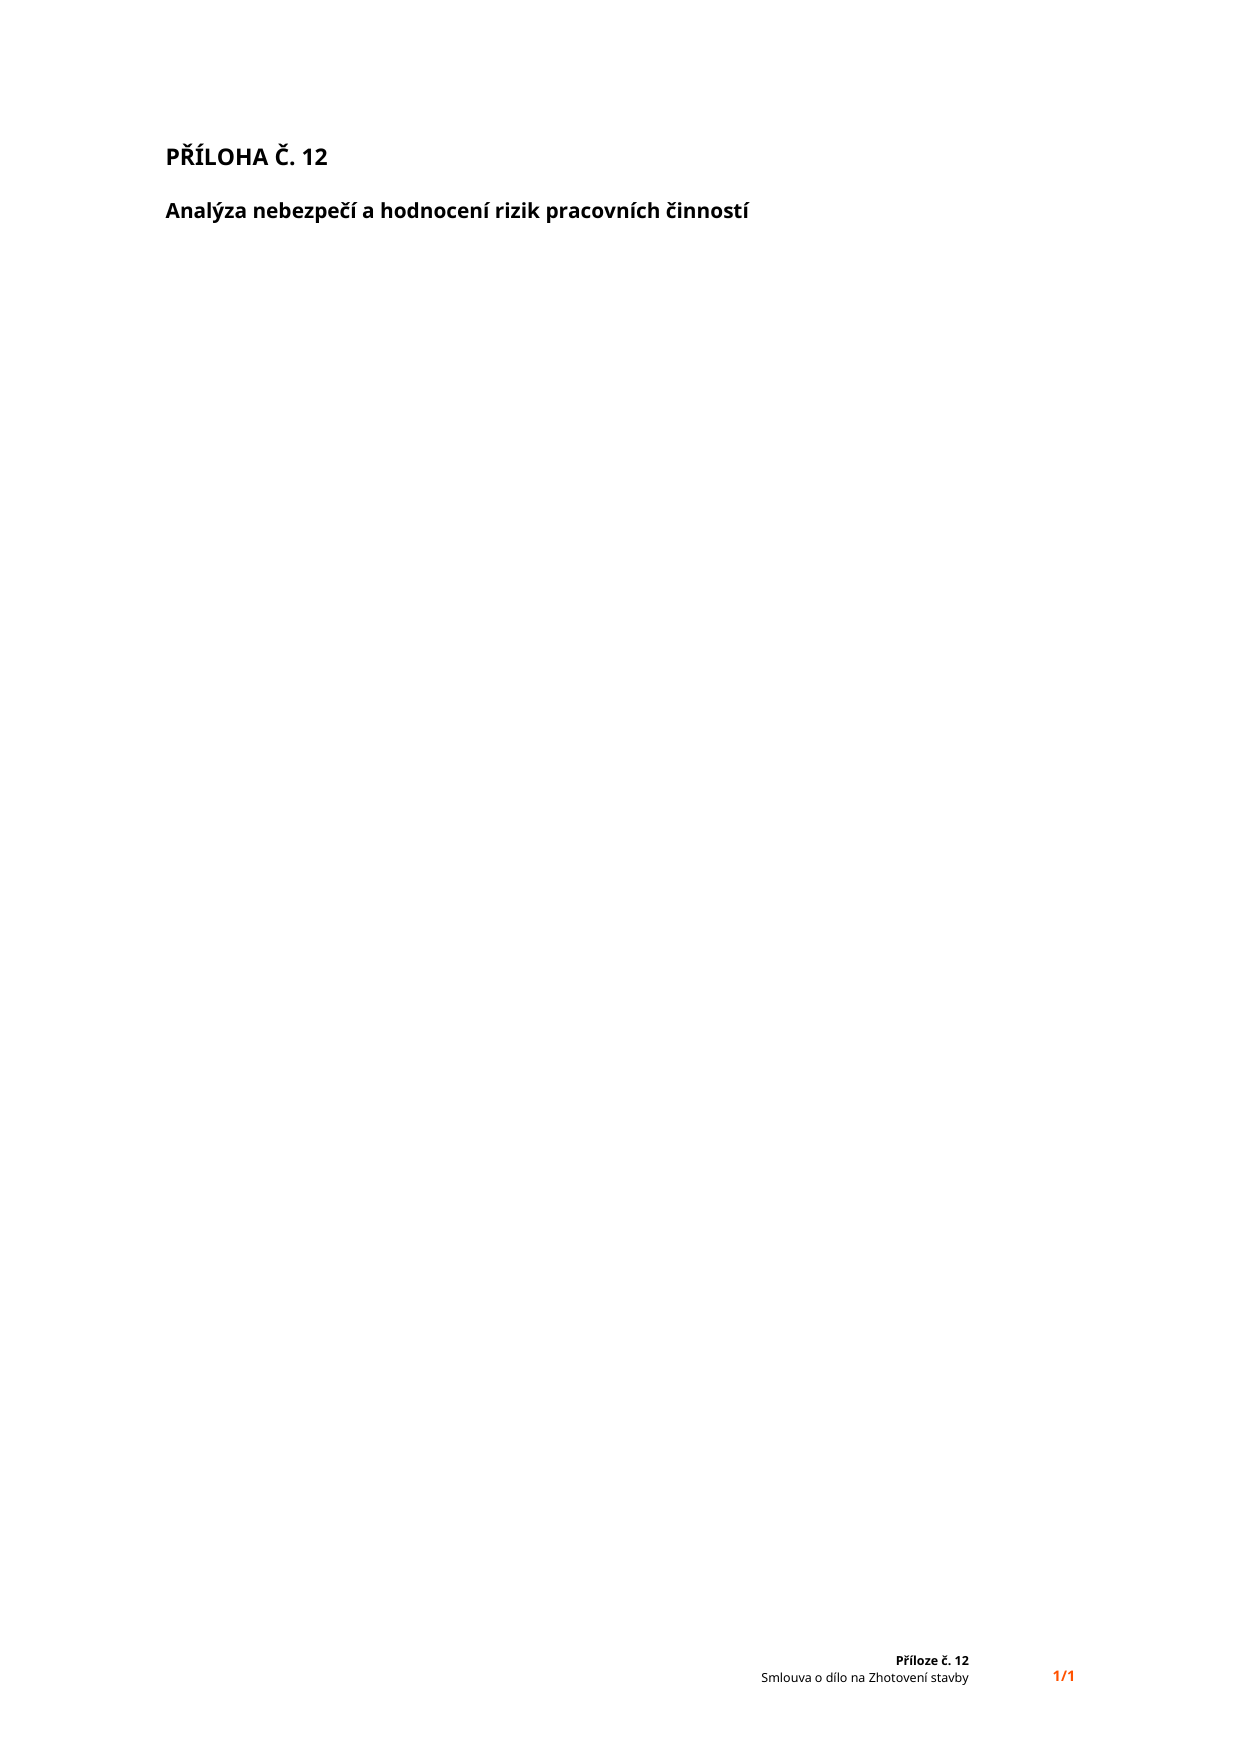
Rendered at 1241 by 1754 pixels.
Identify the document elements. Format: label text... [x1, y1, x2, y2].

text Příloha č. 12 [165, 141, 1075, 173]
text Analýza nebezpečí a hodnocení rizik pracovních činností [165, 197, 1075, 225]
